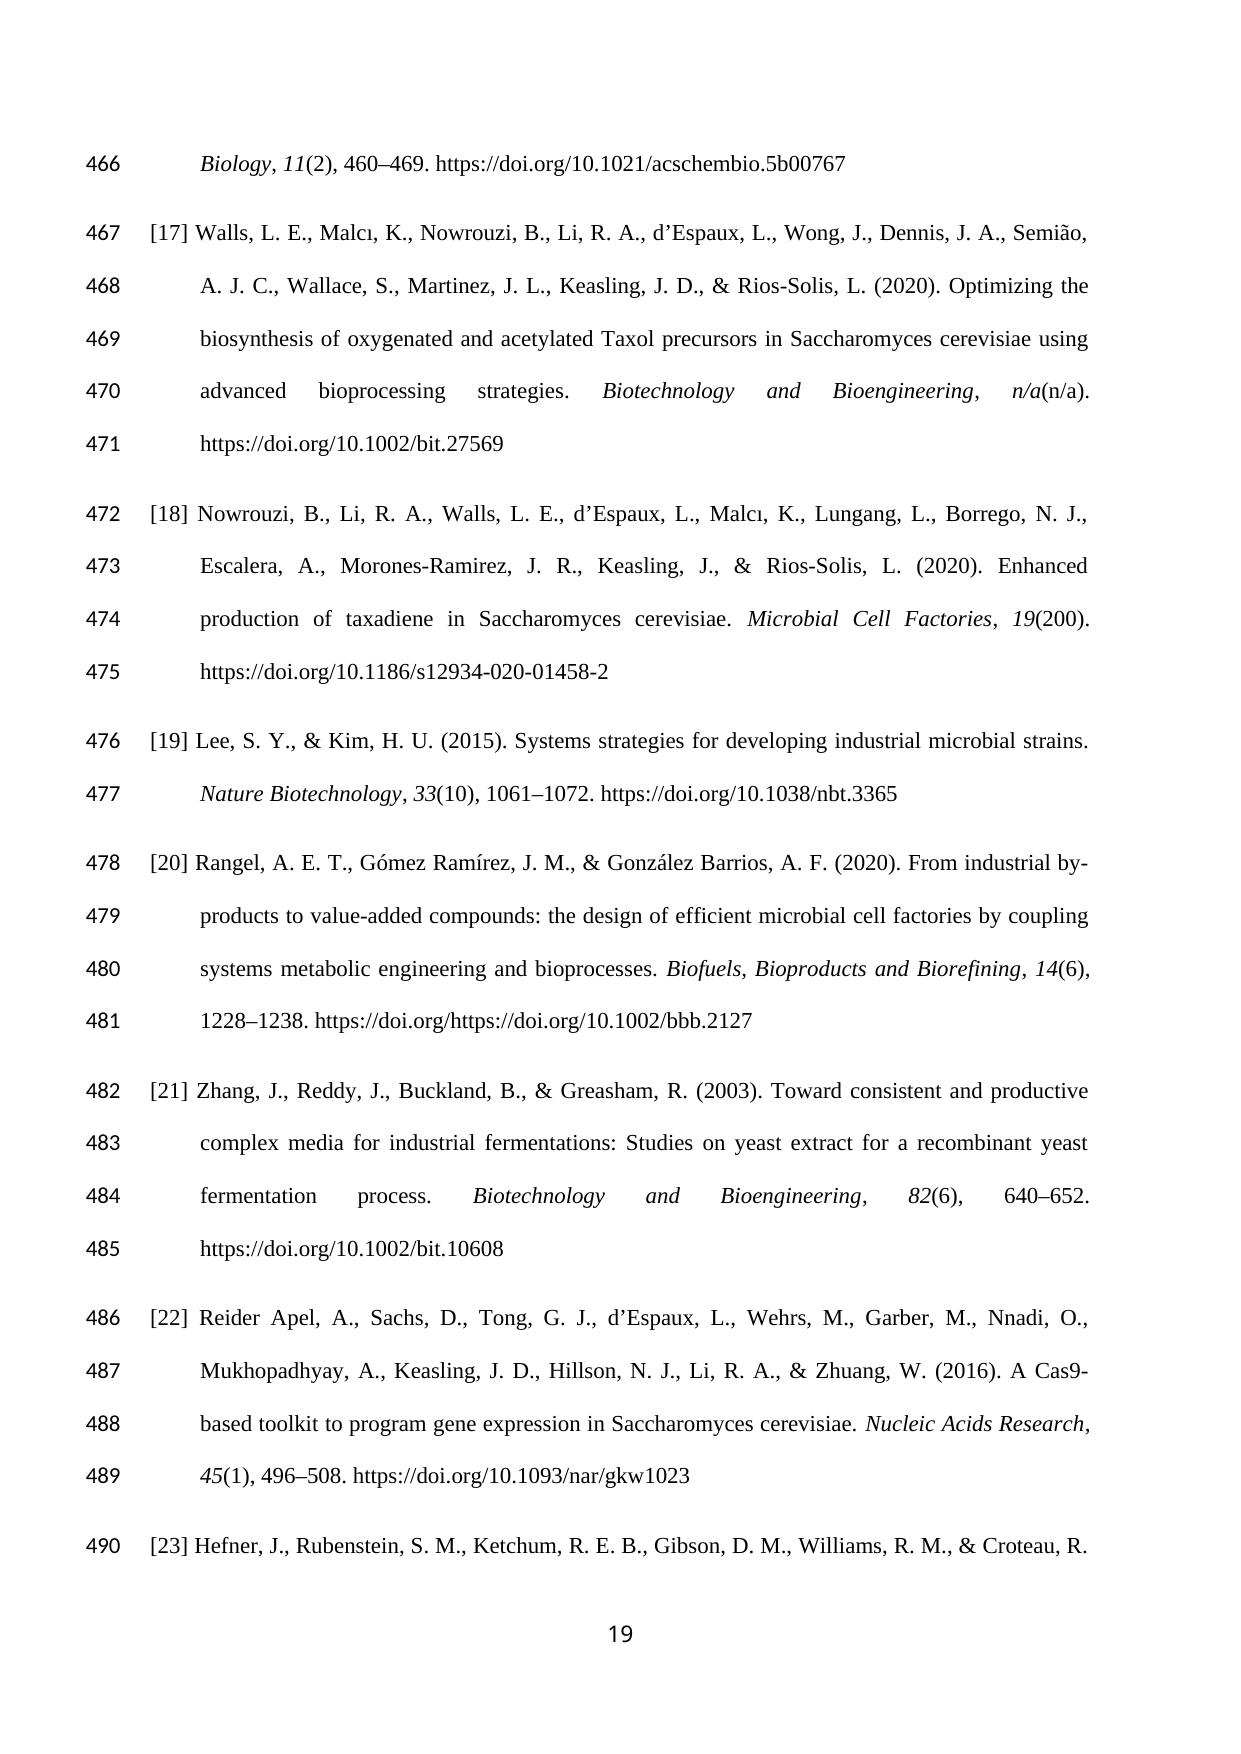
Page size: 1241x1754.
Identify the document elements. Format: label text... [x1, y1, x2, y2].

text [17] Walls, L. E., Malcı, K., Nowrouzi, B., Li, R. A., d’Espaux, L., Wong, J., Dennis, J. A., Semião, A. J. C., Wallace, S., Martinez, J. L., Keasling, J. D., & Rios-Solis, L. (2020). Optimizing the biosynthesis of oxygenated and acetylated Taxol precursors in Saccharomyces cerevisiae using advanced bioprocessing strategies. Biotechnology and Bioengineering, n/a(n/a). https://doi.org/10.1002/bit.27569 [150, 219, 1090, 457]
text [18] Nowrouzi, B., Li, R. A., Walls, L. E., d’Espaux, L., Malcı, K., Lungang, L., Borrego, N. J., Escalera, A., Morones-Ramirez, J. R., Keasling, J., & Rios-Solis, L. (2020). Enhanced production of taxadiene in Saccharomyces cerevisiae. Microbial Cell Factories, 19(200). https://doi.org/10.1186/s12934-020-01458-2 [150, 499, 1090, 684]
text [21] Zhang, J., Reddy, J., Buckland, B., & Greasham, R. (2003). Toward consistent and productive complex media for industrial fermentations: Studies on yeast extract for a recombinant yeast fermentation process. Biotechnology and Bioengineering, 82(6), 640–652. https://doi.org/10.1002/bit.10608 [150, 1077, 1090, 1261]
text [22] Reider Apel, A., Sachs, D., Tong, G. J., d’Espaux, L., Wehrs, M., Garber, M., Nnadi, O., Mukhopadhyay, A., Keasling, J. D., Hillson, N. J., Li, R. A., & Zhuang, W. (2016). A Cas9-based toolkit to program gene expression in Saccharomyces cerevisiae. Nucleic Acids Research, 45(1), 496–508. https://doi.org/10.1093/nar/gkw1023 [150, 1304, 1090, 1489]
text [150, 150, 1090, 176]
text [150, 1532, 1090, 1558]
text [19] Lee, S. Y., & Kim, H. U. (2015). Systems strategies for developing industrial microbial strains. Nature Biotechnology, 33(10), 1061–1072. https://doi.org/10.1038/nbt.3365 [150, 727, 1090, 806]
text [20] Rangel, A. E. T., Gómez Ramírez, J. M., & González Barrios, A. F. (2020). From industrial by-products to value-added compounds: the design of efficient microbial cell factories by coupling systems metabolic engineering and bioprocesses. Biofuels, Bioproducts and Biorefining, 14(6), 1228–1238. https://doi.org/https://doi.org/10.1002/bbb.2127 [150, 849, 1090, 1034]
